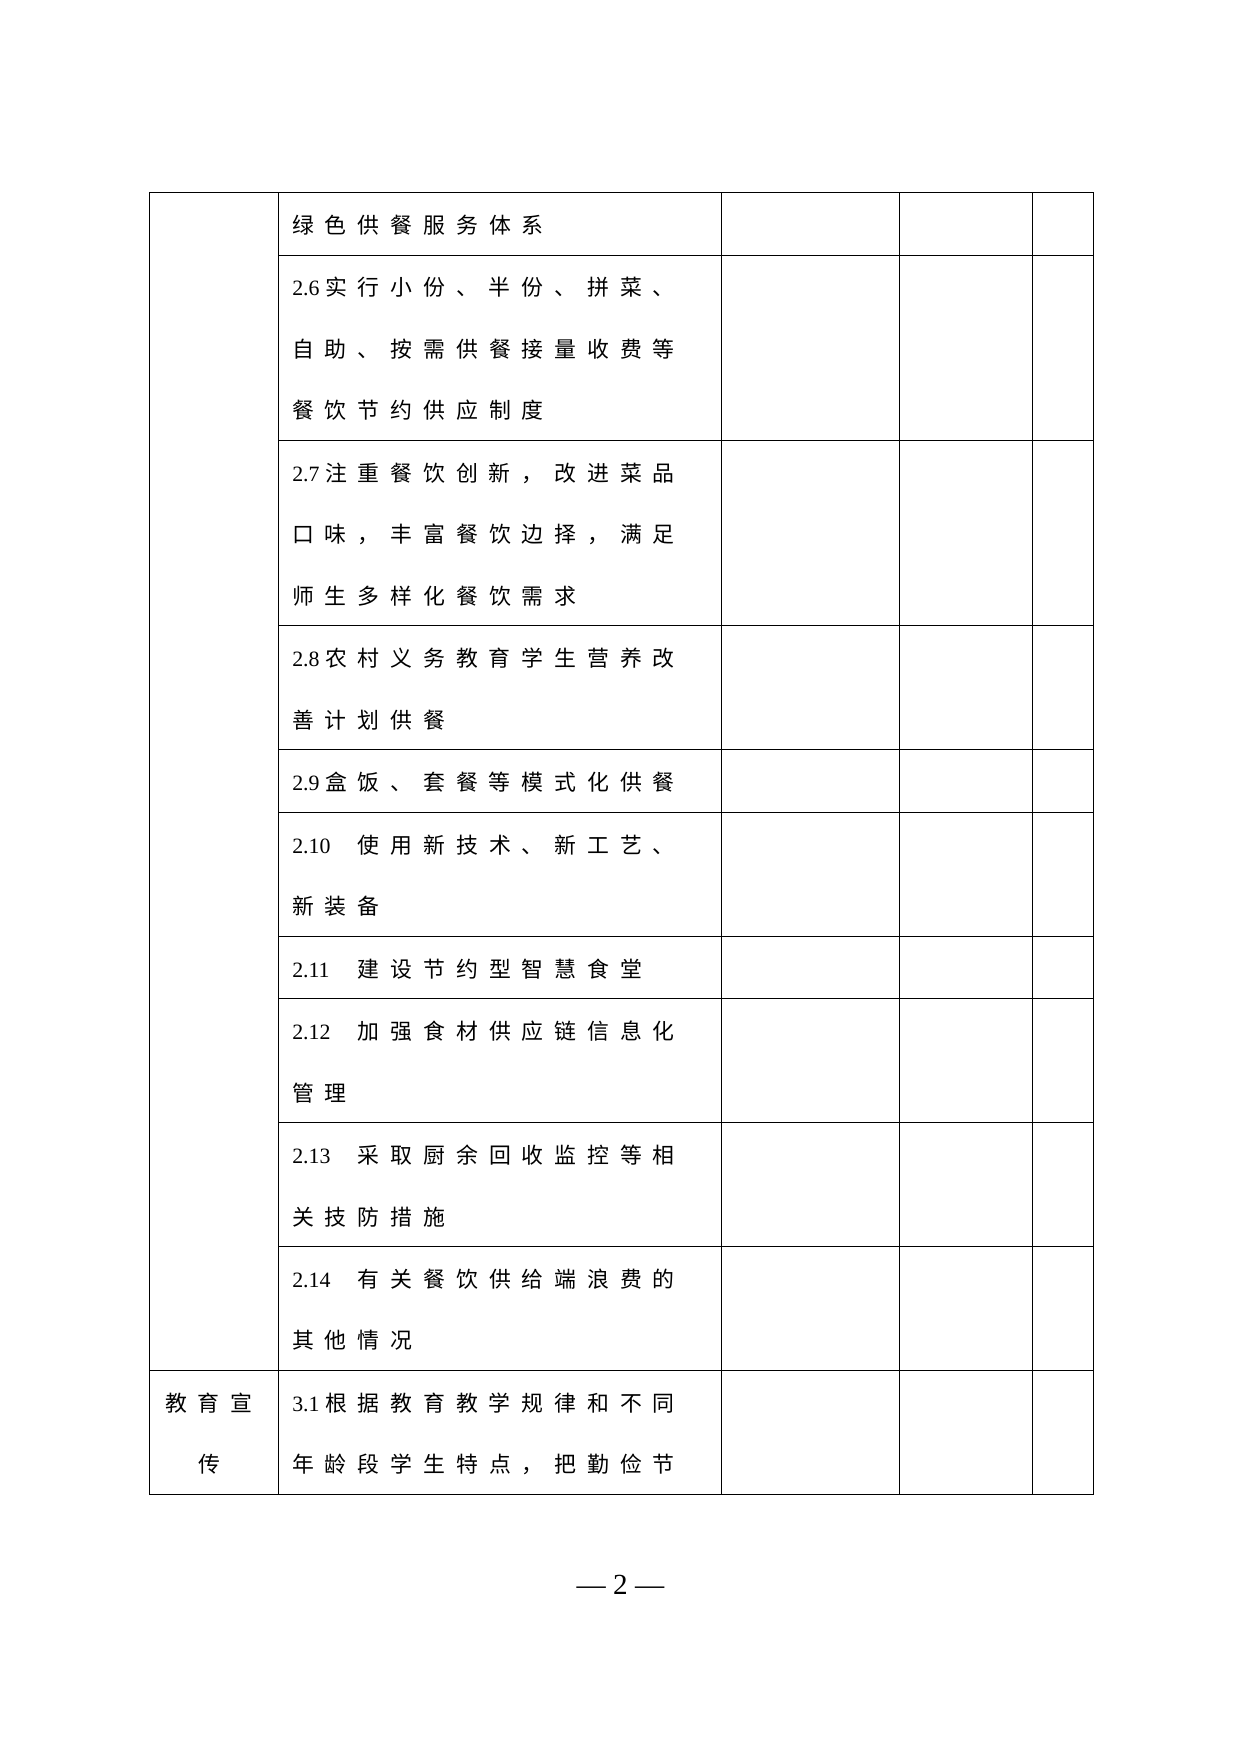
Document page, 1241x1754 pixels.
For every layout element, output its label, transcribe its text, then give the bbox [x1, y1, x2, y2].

table_cell [900, 193, 1032, 254]
table_cell [900, 626, 1032, 749]
table_cell [722, 256, 899, 440]
table_cell [1033, 441, 1093, 625]
table_cell [1033, 256, 1093, 440]
table_cell [900, 813, 1032, 936]
table_cell [900, 256, 1032, 440]
table_cell [722, 750, 899, 812]
table_cell [722, 1123, 899, 1246]
table_cell 教育宣传 [150, 1371, 278, 1494]
table_cell 2.14有关餐饮供给端浪费的其他情况 [279, 1247, 721, 1370]
table_cell [722, 193, 899, 254]
table_cell [900, 1371, 1032, 1494]
table_cell [722, 1247, 899, 1370]
table_cell [1033, 750, 1093, 812]
table_cell [900, 1247, 1032, 1370]
table_cell [900, 1123, 1032, 1246]
table_cell [722, 937, 899, 998]
table_cell [1033, 626, 1093, 749]
table_cell [1033, 1371, 1093, 1494]
table_cell [1033, 193, 1093, 254]
table_cell [1033, 1123, 1093, 1246]
table_cell [722, 626, 899, 749]
table_cell 2.8农村义务教育学生营养改善计划供餐 [279, 626, 721, 749]
table_cell [1033, 813, 1093, 936]
table_cell [1033, 937, 1093, 998]
table_cell [900, 937, 1032, 998]
table_cell 2.9盒饭、套餐等模式化供餐 [279, 750, 721, 812]
table_cell [722, 1371, 899, 1494]
table_cell [1033, 999, 1093, 1122]
table_cell 2.10使用新技术、新工艺、新装备 [279, 813, 721, 936]
table_cell [722, 813, 899, 936]
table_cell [279, 193, 721, 254]
table_cell [900, 999, 1032, 1122]
table_cell [722, 999, 899, 1122]
table_cell [722, 441, 899, 625]
table_cell 2.7注重餐饮创新，改进菜品口味，丰富餐饮边择，满足师生多样化餐饮需求 [279, 441, 721, 625]
table_cell 2.11建设节约型智慧食堂 [279, 937, 721, 998]
table_cell [900, 441, 1032, 625]
table_cell [1033, 1247, 1093, 1370]
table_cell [279, 1371, 721, 1494]
table_cell [900, 750, 1032, 812]
table_cell 2.6实行小份、半份、拼菜、自助、按需供餐接量收费等餐饮节约供应制度 [279, 256, 721, 440]
table_cell 2.12加强食材供应链信息化管理 [279, 999, 721, 1122]
table_cell 2.13采取厨余回收监控等相关技防措施 [279, 1123, 721, 1246]
